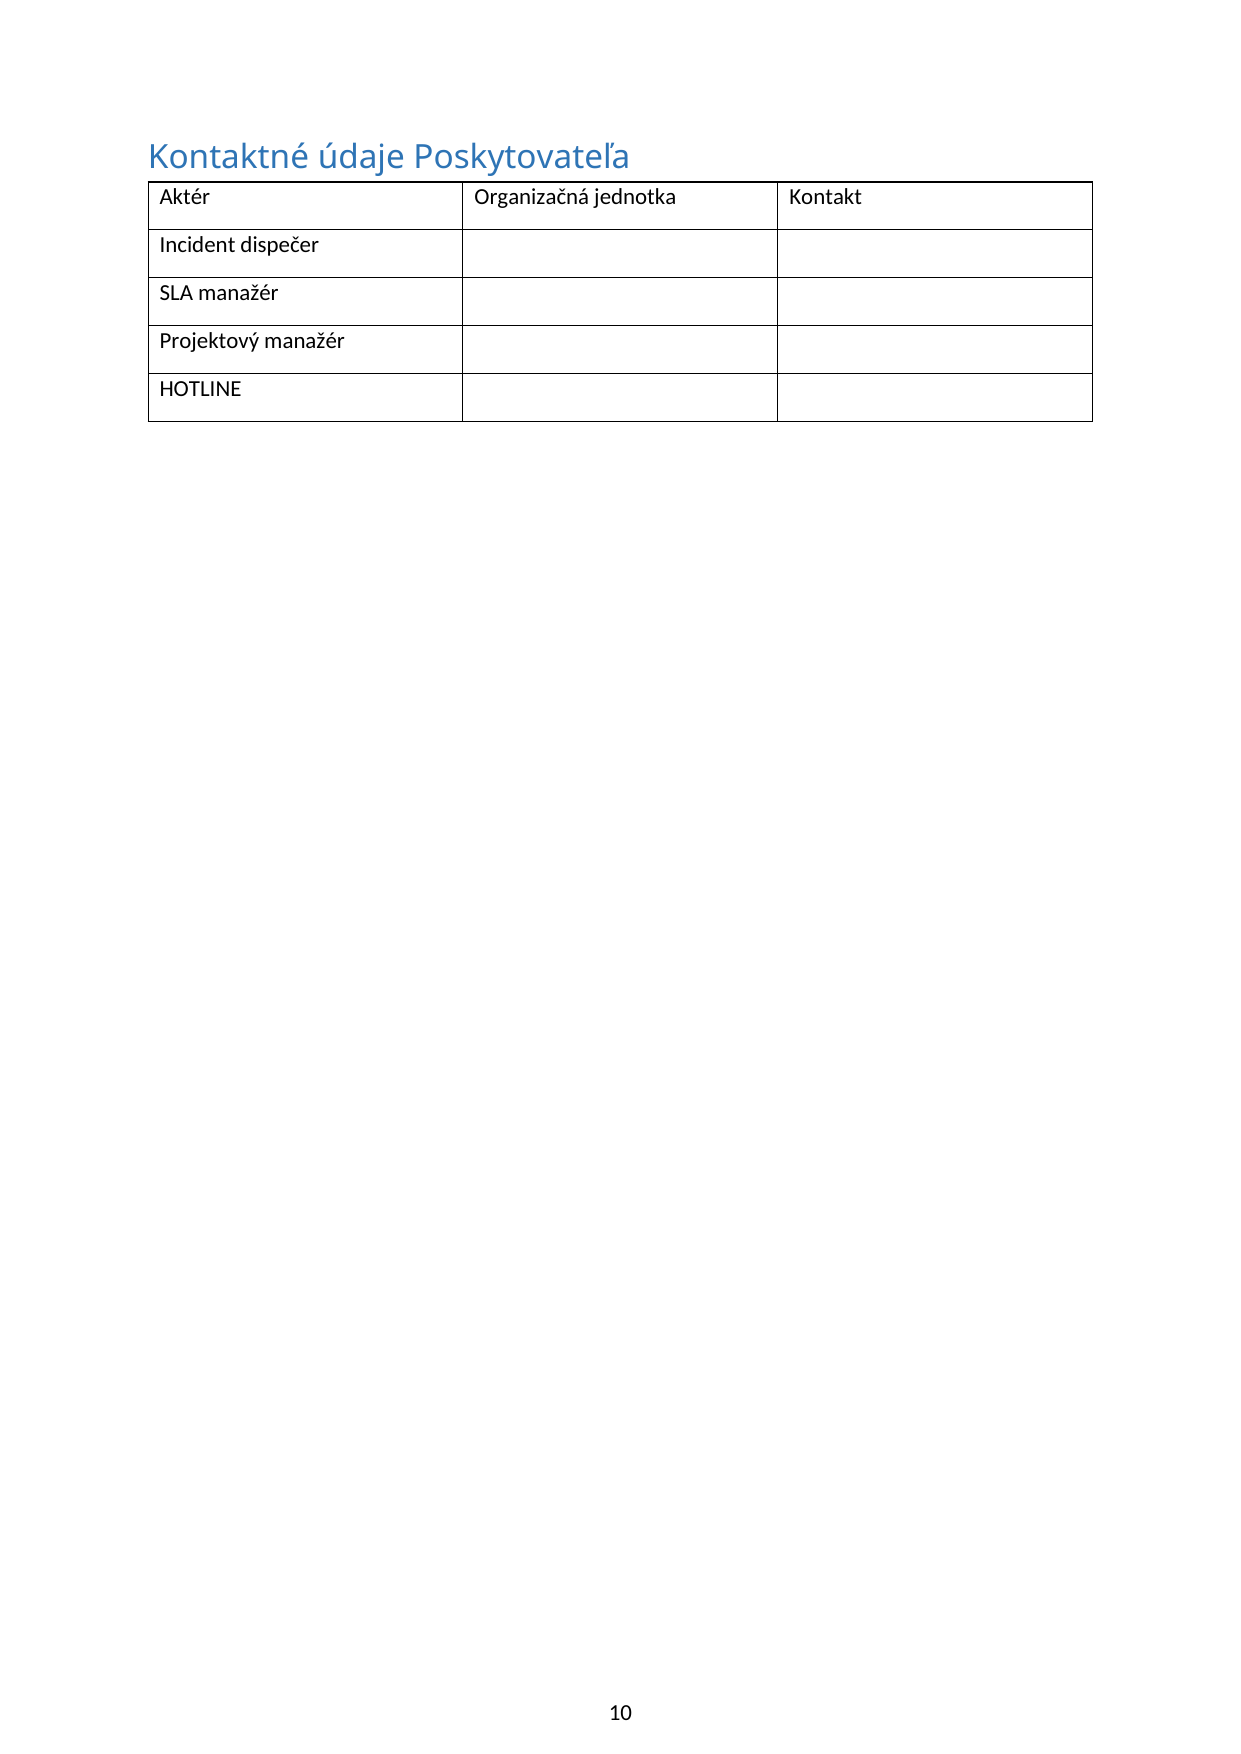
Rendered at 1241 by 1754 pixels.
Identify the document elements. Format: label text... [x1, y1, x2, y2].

table_cell SLA manažér [149, 278, 462, 325]
table_header Kontakt [778, 183, 1092, 229]
table_cell [778, 326, 1092, 373]
table_cell Projektový manažér [149, 326, 462, 373]
table_cell [778, 374, 1092, 421]
table_header Aktér [149, 183, 462, 229]
table_cell HOTLINE [149, 374, 462, 421]
table_cell [778, 278, 1092, 325]
subtitle Kontaktné údaje Poskytovateľa [148, 132, 1093, 178]
table_cell [463, 230, 777, 277]
table_cell [778, 230, 1092, 277]
table_header Organizačná jednotka [463, 183, 777, 229]
table_cell [463, 374, 777, 421]
table_cell Incident dispečer [149, 230, 462, 277]
table_cell [463, 326, 777, 373]
table_cell [463, 278, 777, 325]
